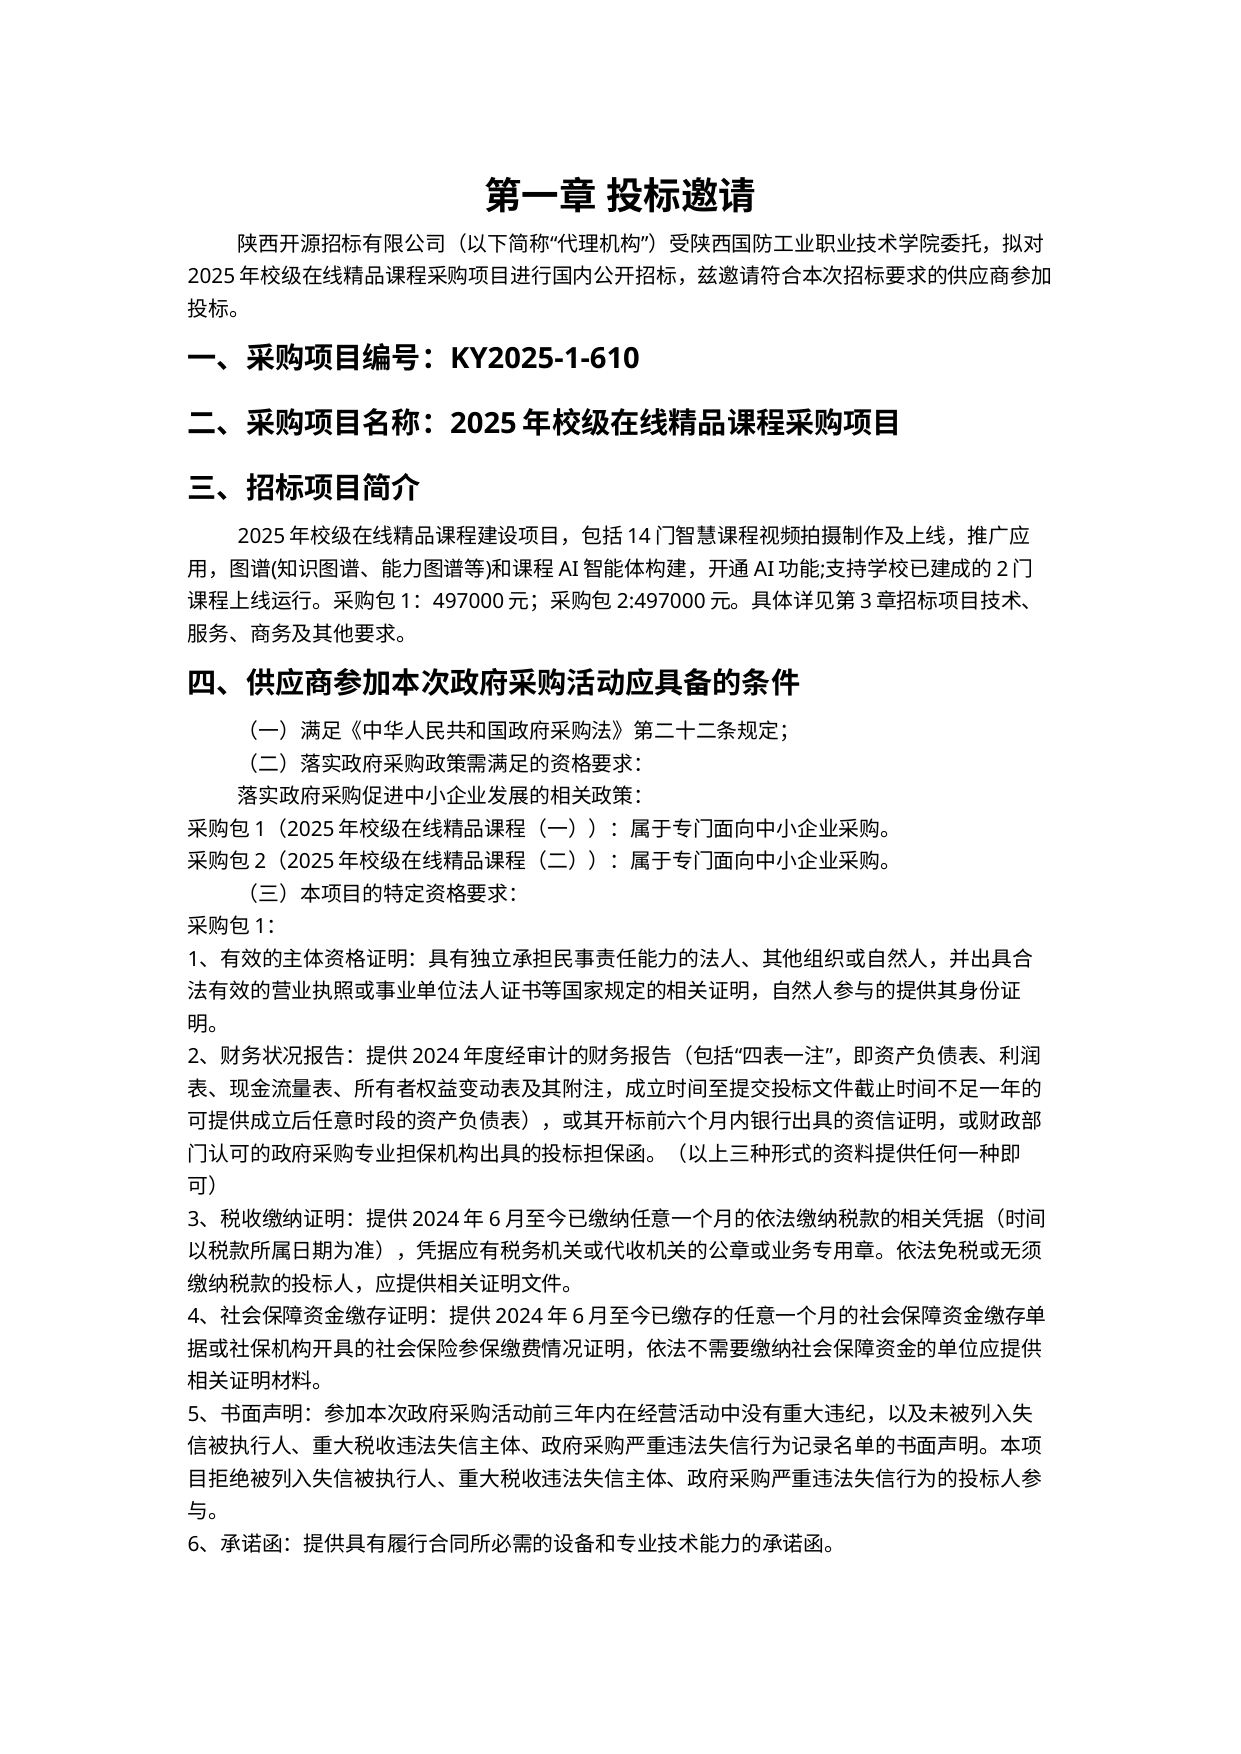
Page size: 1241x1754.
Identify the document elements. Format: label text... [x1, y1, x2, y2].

text 陕西开源招标有限公司（以下简称“代理机构”）受陕西国防工业职业技术学院委托，拟对2025年校级在线精品课程采购项目进行国内公开招标，兹邀请符合本次招标要求的供应商参加投标。 [187, 227, 1053, 324]
text 采购包1： [187, 909, 1053, 942]
text （三）本项目的特定资格要求： [187, 877, 1053, 909]
text 5、书面声明：参加本次政府采购活动前三年内在经营活动中没有重大违纪，以及未被列入失信被执行人、重大税收违法失信主体、政府采购严重违法失信行为记录名单的书面声明。本项目拒绝被列入失信被执行人、重大税收违法失信主体、政府采购严重违法失信行为的投标人参与。 [187, 1397, 1053, 1527]
text 四、供应商参加本次政府采购活动应具备的条件 [187, 649, 1053, 714]
text 三、招标项目简介 [187, 454, 1053, 519]
text 第一章 投标邀请 [187, 162, 1053, 227]
text 1、有效的主体资格证明：具有独立承担民事责任能力的法人、其他组织或自然人，并出具合法有效的营业执照或事业单位法人证书等国家规定的相关证明，自然人参与的提供其身份证明。 [187, 942, 1053, 1039]
text （二）落实政府采购政策需满足的资格要求： [187, 747, 1053, 779]
text 3、税收缴纳证明：提供2024年6月至今已缴纳任意一个月的依法缴纳税款的相关凭据（时间以税款所属日期为准），凭据应有税务机关或代收机关的公章或业务专用章。依法免税或无须缴纳税款的投标人，应提供相关证明文件。 [187, 1202, 1053, 1299]
text 采购包2（2025年校级在线精品课程（二））：属于专门面向中小企业采购。 [187, 844, 1053, 877]
text 二、采购项目名称：2025年校级在线精品课程采购项目 [187, 389, 1053, 454]
text 采购包1（2025年校级在线精品课程（一））：属于专门面向中小企业采购。 [187, 812, 1053, 844]
text 落实政府采购促进中小企业发展的相关政策： [187, 779, 1053, 812]
text 2、财务状况报告：提供2024年度经审计的财务报告（包括“四表一注”，即资产负债表、利润表、现金流量表、所有者权益变动表及其附注，成立时间至提交投标文件截止时间不足一年的可提供成立后任意时段的资产负债表），或其开标前六个月内银行出具的资信证明，或财政部门认可的政府采购专业担保机构出具的投标担保函。（以上三种形式的资料提供任何一种即可） [187, 1039, 1053, 1202]
text 一、采购项目编号：KY2025-1-610 [187, 324, 1053, 389]
text （一）满足《中华人民共和国政府采购法》第二十二条规定； [187, 714, 1053, 747]
text 2025年校级在线精品课程建设项目，包括14门智慧课程视频拍摄制作及上线，推广应用，图谱(知识图谱、能力图谱等)和课程AI智能体构建，开通AI功能;支持学校已建成的2门课程上线运行。采购包1：497000元；采购包2:497000元。具体详见第3章招标项目技术、服务、商务及其他要求。 [187, 519, 1053, 649]
text 4、社会保障资金缴存证明：提供2024年6月至今已缴存的任意一个月的社会保障资金缴存单据或社保机构开具的社会保险参保缴费情况证明，依法不需要缴纳社会保障资金的单位应提供相关证明材料。 [187, 1299, 1053, 1397]
text 6、承诺函：提供具有履行合同所必需的设备和专业技术能力的承诺函。 [187, 1527, 1053, 1559]
